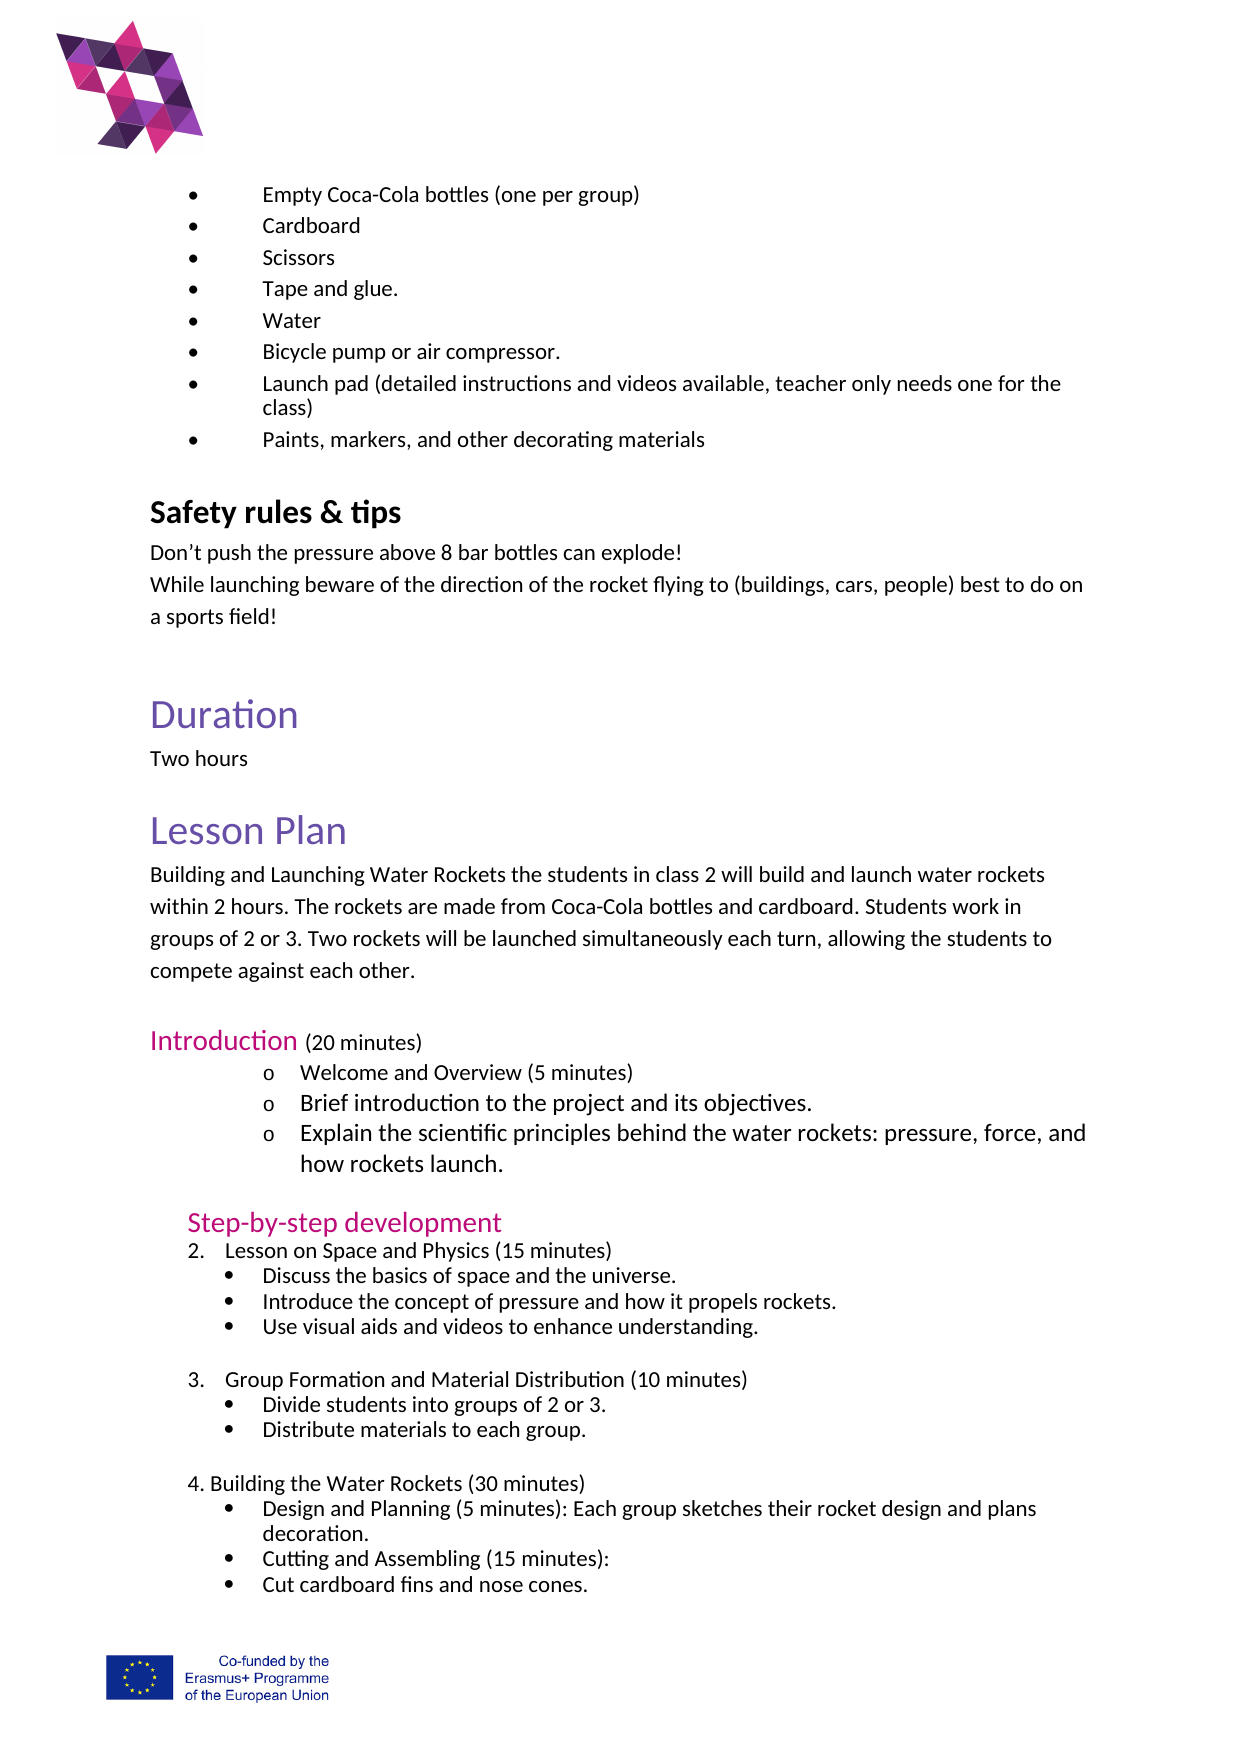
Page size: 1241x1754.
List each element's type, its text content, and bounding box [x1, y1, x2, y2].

title Bicycle pump or air compressor. [187, 339, 1090, 365]
title Paints, markers, and other decorating materials [187, 428, 1090, 453]
title Empty Coca-Cola bottles (one per group) [187, 182, 1090, 207]
list Cutting and Assembling (15 minutes): [225, 1547, 1090, 1572]
list Distribute materials to each group. [225, 1418, 1090, 1443]
title Launch pad (detailed instructions and videos available, teacher only needs one for the class) [187, 371, 1090, 421]
text Safety rules & tips [150, 491, 1090, 532]
title Lesson Plan [150, 808, 1090, 854]
list Use visual aids and videos to enhance understanding. [225, 1314, 1090, 1339]
list Design and Planning (5 minutes): Each group sketches their rocket design and plans decoration. [225, 1496, 1090, 1547]
text Step-by-step development [187, 1207, 1090, 1238]
text 2. Lesson on Space and Physics (15 minutes) [187, 1238, 1090, 1264]
list Divide students into groups of 2 or 3. [225, 1393, 1090, 1418]
list Brief introduction to the project and its objectives. [262, 1087, 1090, 1117]
list Discuss the basics of space and the universe. [225, 1264, 1090, 1289]
list Cut cardboard fins and nose cones. [225, 1572, 1090, 1597]
list Welcome and Overview (5 minutes) [262, 1056, 1090, 1087]
title Water [187, 308, 1090, 333]
text 3. Group Formation and Material Distribution (10 minutes) [187, 1367, 1090, 1393]
text Introduction (20 minutes) [150, 1024, 1090, 1056]
picture [54, 18, 206, 156]
text While launching beware of the direction of the rocket flying to (buildings, cars, people) best to do on a sports field! [150, 570, 1090, 631]
title Tape and glue. [187, 277, 1090, 302]
text Two hours [150, 744, 1090, 772]
title Cardboard [187, 214, 1090, 239]
picture [92, 1642, 340, 1713]
text Don’t push the pressure above 8 bar bottles can explode! [150, 538, 1090, 566]
list Introduce the concept of pressure and how it propels rockets. [225, 1289, 1090, 1314]
title Duration [150, 692, 1090, 737]
text Building and Launching Water Rockets the students in class 2 will build and launch water rockets within 2 hours. The rockets are made from Coca-Cola bottles and cardboard. Students work in groups of 2 or 3. Two rockets will be launched simultaneously each turn, allowing the students to compete against each other. [150, 860, 1090, 985]
text 4. Building the Water Rockets (30 minutes) [187, 1471, 1090, 1496]
list Explain the scientific principles behind the water rockets: pressure, force, and how rockets launch. [262, 1117, 1090, 1178]
title Scissors [187, 245, 1090, 270]
